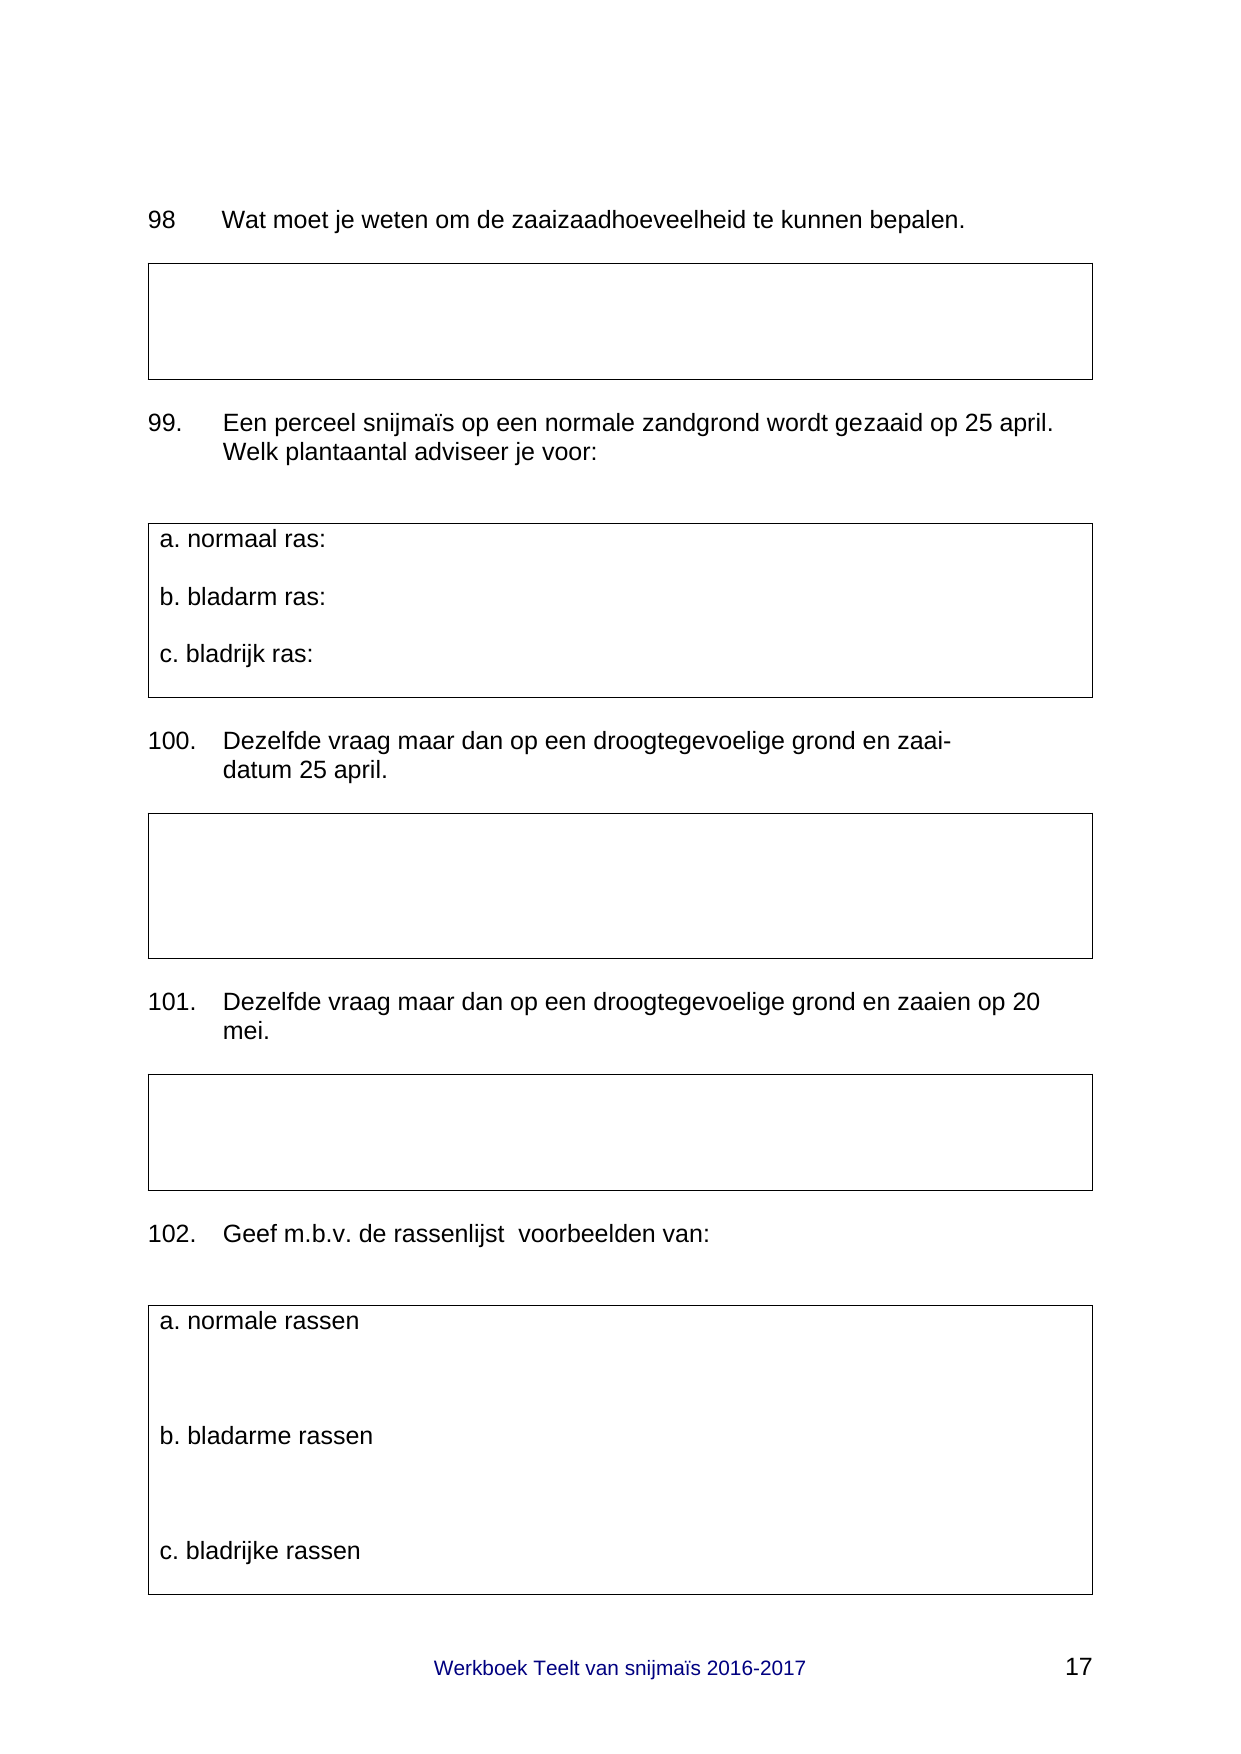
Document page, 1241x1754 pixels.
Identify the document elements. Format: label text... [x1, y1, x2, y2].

table_header [149, 814, 1092, 957]
table_header [149, 264, 1092, 379]
text 101. Dezelfde vraag maar dan op een droogtegevoelige grond en zaaien op 20 mei. [148, 987, 1093, 1045]
text 99. Een perceel snijmaïs op een normale zandgrond wordt gezaaid op 25 april. Welk plantaantal adviseer je voor: [148, 408, 1093, 466]
text 102. Geef m.b.v. de rassenlijst voorbeelden van: [148, 1219, 1093, 1248]
text 98 Wat moet je weten om de zaaizaadhoeveelheid te kunnen bepalen. [148, 205, 1093, 234]
table_header a. normaal ras: b. bladarm ras: c. bladrijk ras: [149, 524, 1092, 697]
table_header [149, 1075, 1092, 1189]
text datum 25 april. [148, 755, 1093, 784]
table_header a. normale rassen b. bladarme rassen c. bladrijke rassen [149, 1306, 1092, 1594]
text 100. Dezelfde vraag maar dan op een droogtegevoelige grond en zaai- [148, 726, 1093, 755]
